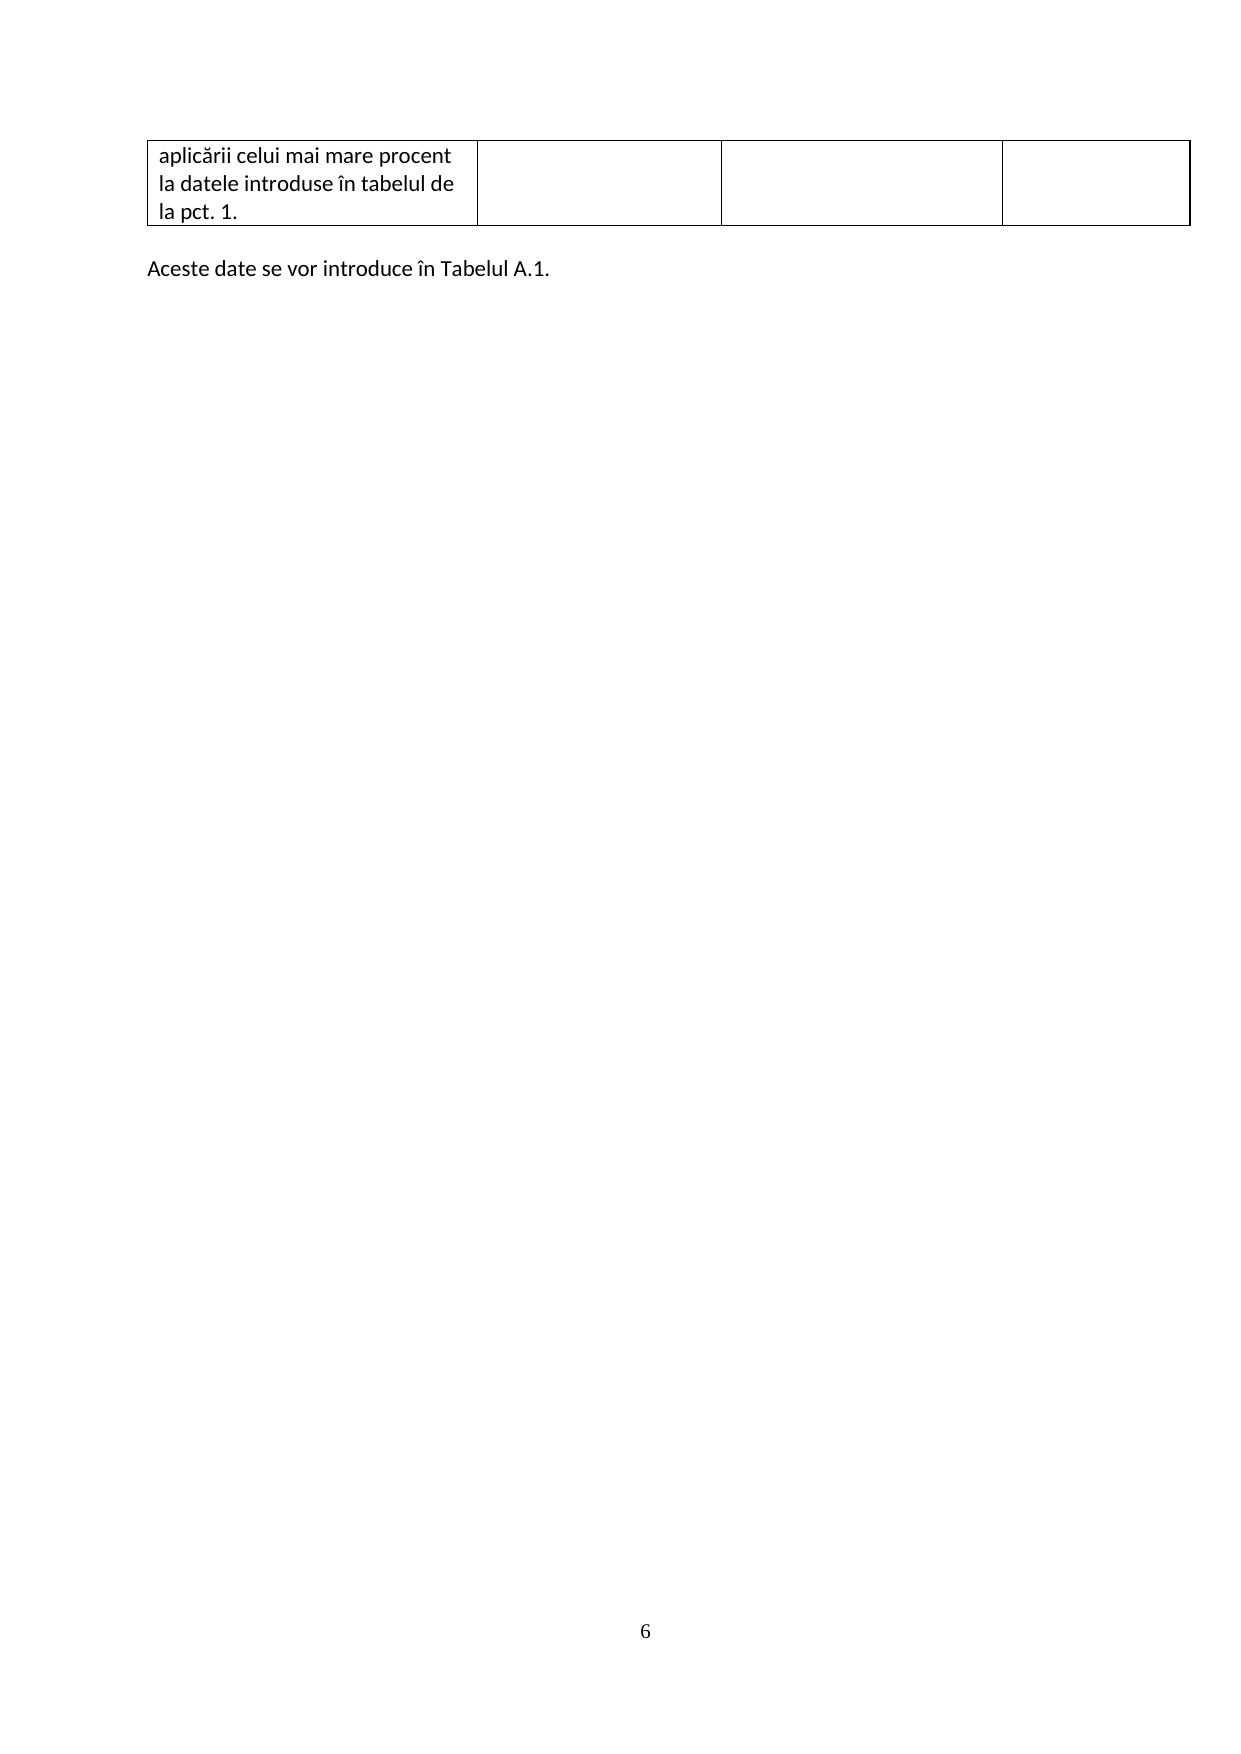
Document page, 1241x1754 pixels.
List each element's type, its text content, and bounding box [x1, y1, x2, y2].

text Aceste date se vor introduce în Tabelul A.1. [147, 254, 1144, 282]
table_cell [478, 141, 721, 225]
table_cell [1003, 141, 1189, 225]
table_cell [148, 141, 477, 225]
table_cell [722, 141, 1002, 225]
